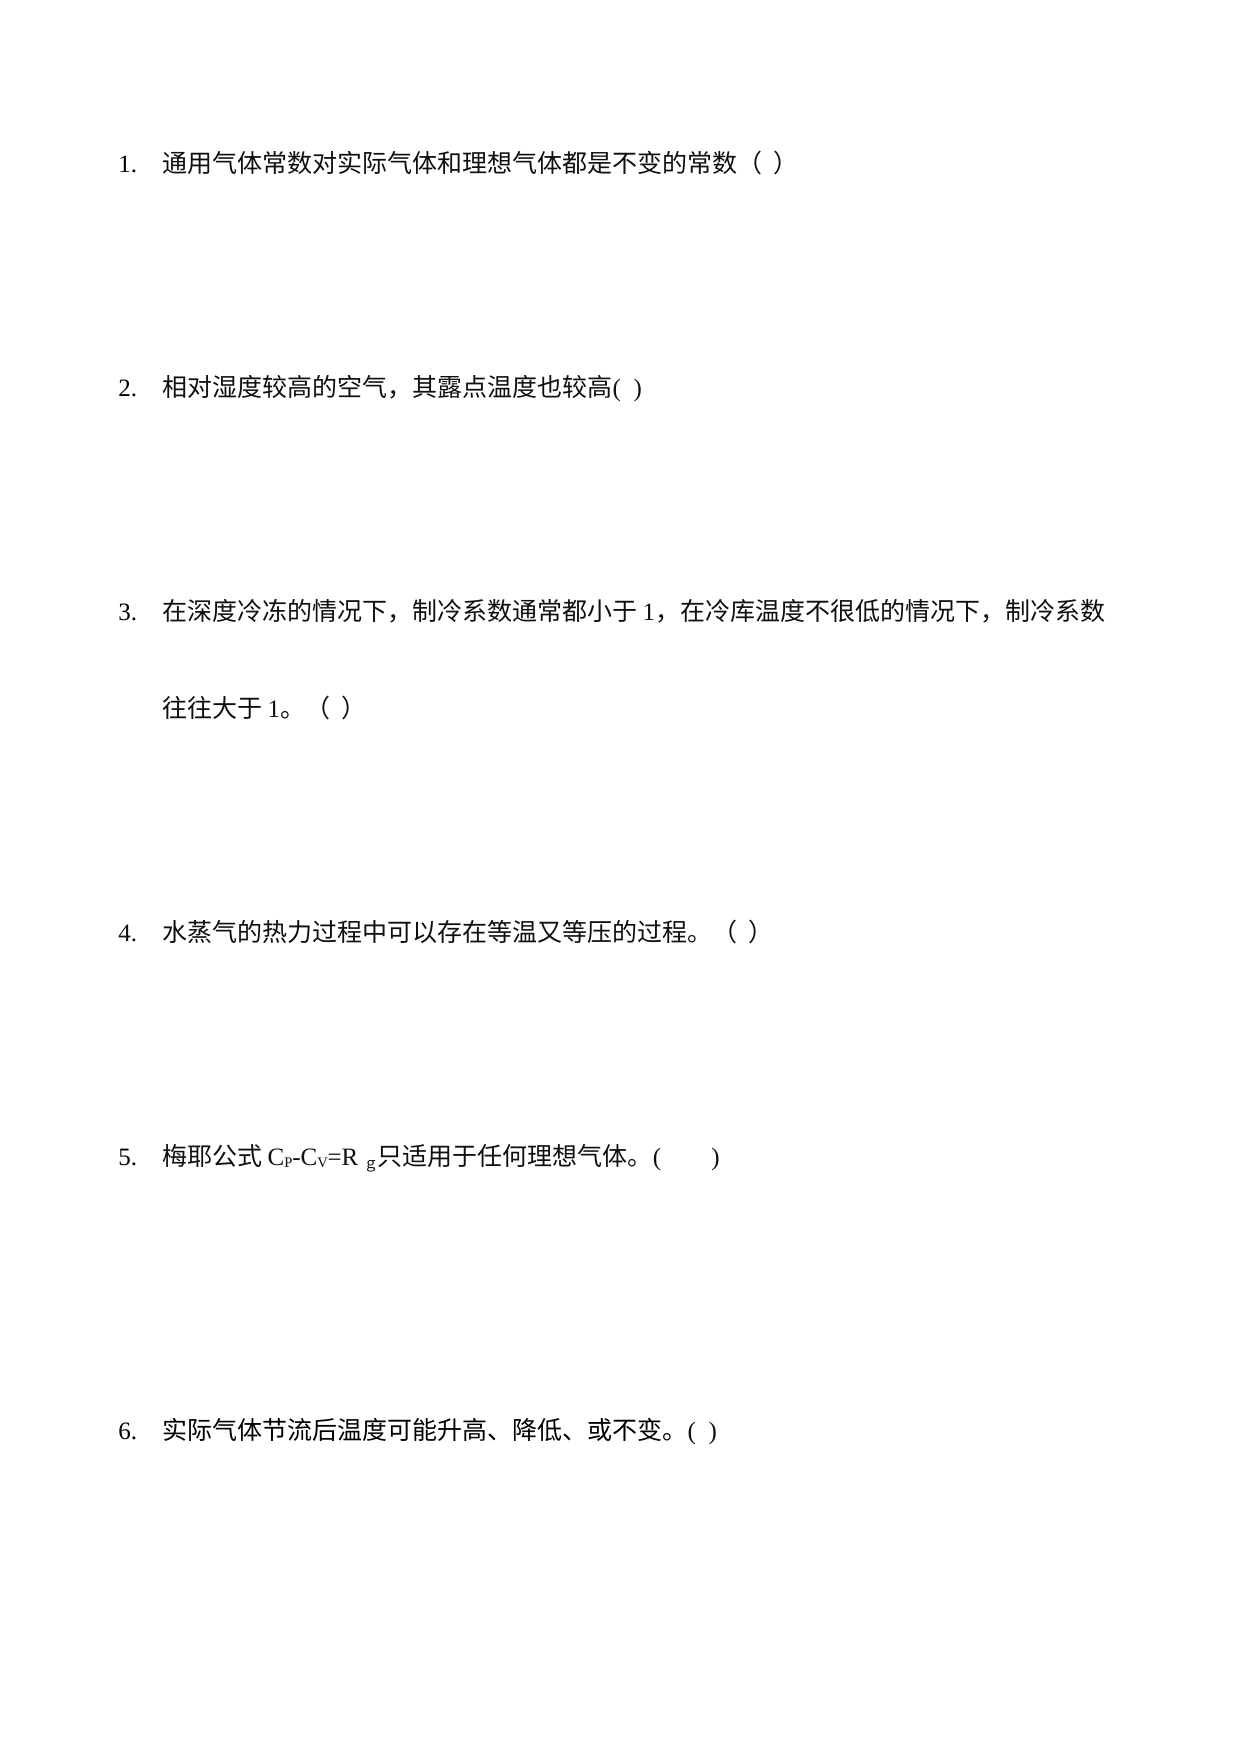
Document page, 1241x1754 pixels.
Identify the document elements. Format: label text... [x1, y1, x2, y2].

list 在深度冷冻的情况下，制冷系数通常都小于1，在冷库温度不很低的情况下，制冷系数往往大于1。（ ） [118, 577, 1122, 739]
list 实际气体节流后温度可能升高、降低、或不变。( ) [118, 1396, 1122, 1461]
list 梅耶公式CP-CV=Rｇ只适用于任何理想气体。( ) [118, 1122, 1122, 1187]
list 水蒸气的热力过程中可以存在等温又等压的过程。（ ） [118, 898, 1122, 963]
list 通用气体常数对实际气体和理想气体都是不变的常数（ ） [118, 129, 1122, 194]
list 相对湿度较高的空气，其露点温度也较高( ) [118, 353, 1122, 467]
